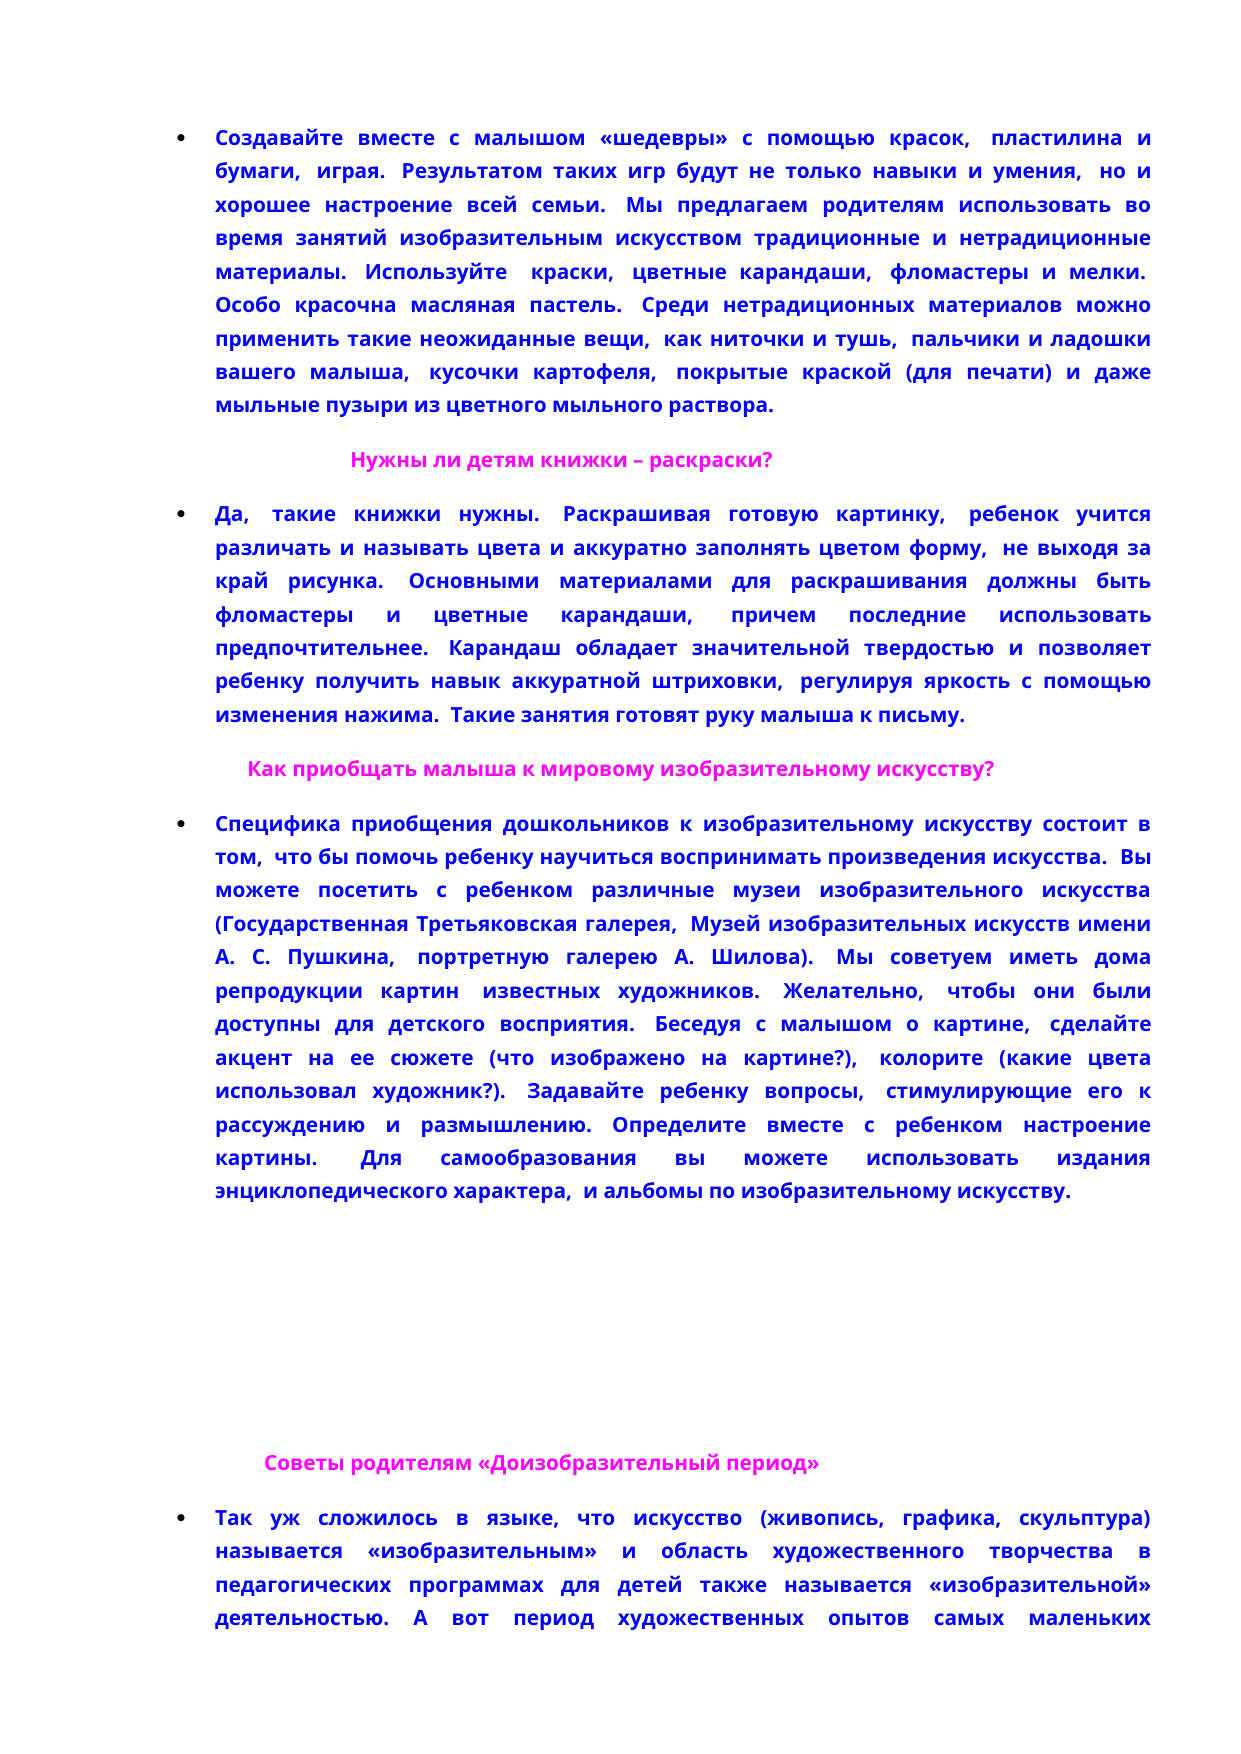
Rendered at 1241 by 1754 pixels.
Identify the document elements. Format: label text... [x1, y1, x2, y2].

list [177, 1498, 1152, 1632]
text Советы родителям «Доизобразительный период» [177, 1443, 1152, 1477]
list Да, такие книжки нужны. Раскрашивая готовую картинку, ребенок учится различать и называть цвета и аккуратно заполнять цветом форму, не выходя за край рисунка. Основными материалами для раскрашивания должны быть фломастеры и цветные карандаши, причем последние использовать предпочтительнее. Карандаш обладает значительной твердостью и позволяет ребенку получить навык аккуратной штриховки, регулируя яркость с помощью изменения нажима. Такие занятия готовят руку малыша к письму. [177, 494, 1152, 728]
list Создавайте вместе с малышом «шедевры» с помощью красок, пластилина и бумаги, играя. Результатом таких игр будут не только навыки и умения, но и хорошее настроение всей семьи. Мы предлагаем родителям использовать во время занятий изобразительным искусством традиционные и нетрадиционные материалы. Используйте краски, цветные карандаши, фломастеры и мелки. Особо красочна масляная пастель. Среди нетрадиционных материалов можно применить такие неожиданные вещи, как ниточки и тушь, пальчики и ладошки вашего малыша, кусочки картофеля, покрытые краской (для печати) и даже мыльные пузыри из цветного мыльного раствора. [177, 118, 1152, 419]
text Нужны ли детям книжки – раскраски? [215, 440, 1152, 473]
list Специфика приобщения дошкольников к изобразительному искусству состоит в том, что бы помочь ребенку научиться воспринимать произведения искусства. Вы можете посетить с ребенком различные музеи изобразительного искусства (Государственная Третьяковская галерея, Музей изобразительных искусств имени А. С. Пушкина, портретную галерею А. Шилова). Мы советуем иметь дома репродукции картин известных художников. Желательно, чтобы они были доступны для детского восприятия. Беседуя с малышом о картине, сделайте акцент на ее сюжете (что изображено на картине?), колорите (какие цвета использовал художник?). Задавайте ребенку вопросы, стимулирующие его к рассуждению и размышлению. Определите вместе с ребенком настроение картины. Для самообразования вы можете использовать издания энциклопедического характера, и альбомы по изобразительному искусству. [177, 804, 1152, 1205]
text Как приобщать малыша к мировому изобразительному искусству? [215, 749, 1152, 783]
